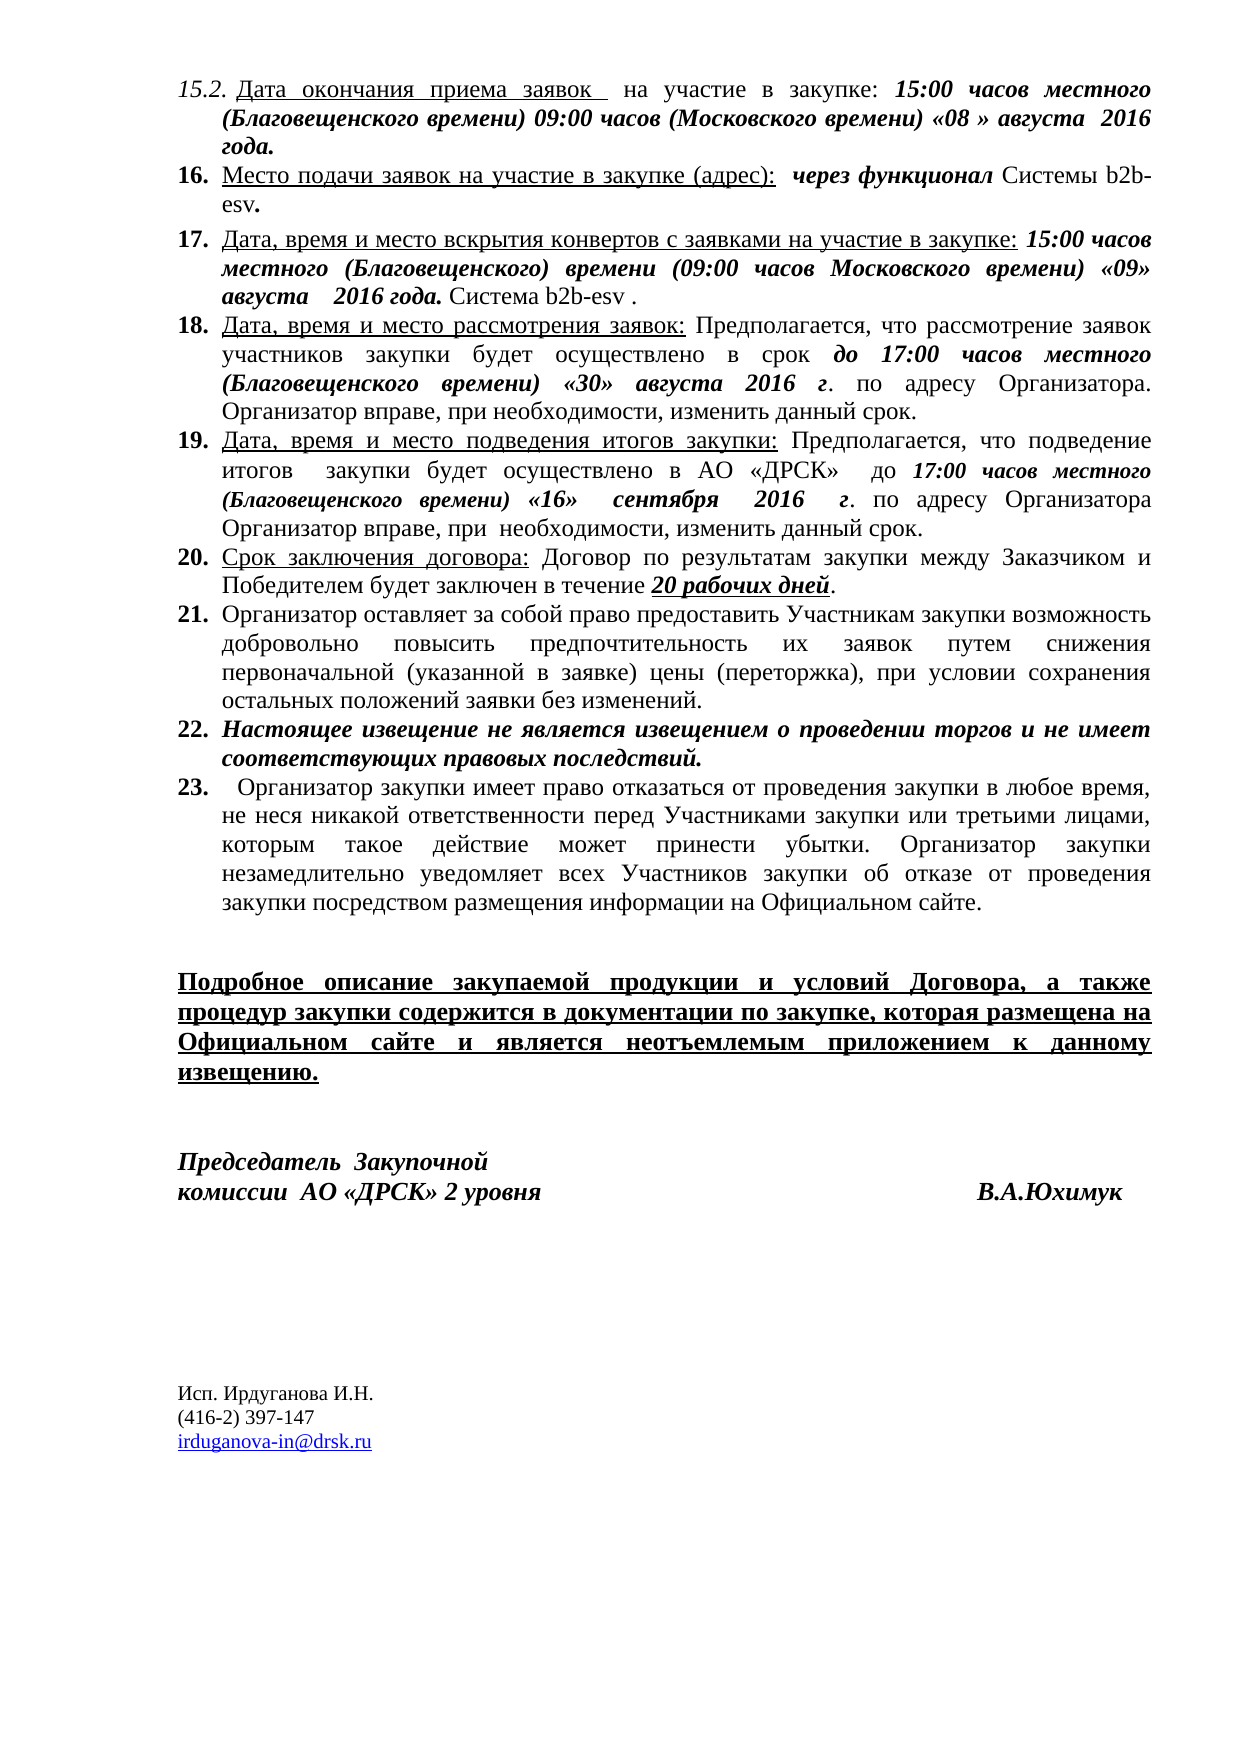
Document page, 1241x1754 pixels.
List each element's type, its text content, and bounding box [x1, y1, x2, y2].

list Дата, время и место рассмотрения заявок: Предполагается, что рассмотрение заявок участников закупки будет осуществлено в срок до 17:00 часов местного (Благовещенского времени) «30» августа 2016 г. по адресу Организатора. Организатор вправе, при необходимости, изменить данный срок. [177, 310, 1152, 425]
list Дата, время и место подведения итогов закупки: Предполагается, что подведение итогов закупки будет осуществлено в АО «ДРСК» до 17:00 часов местного (Благовещенского времени) «16» сентября 2016 г. по адресу Организатора Организатор вправе, при необходимости, изменить данный срок. [177, 425, 1152, 542]
list Дата, время и место вскрытия конвертов с заявками на участие в закупке: 15:00 часов местного (Благовещенского) времени (09:00 часов Московского времени) «09» августа 2016 года. Система b2b-esv . [177, 224, 1152, 310]
text Подробное описание закупаемой продукции и условий Договора, а также процедур закупки содержится в документации по закупке, которая размещена на Официальном сайте и является неотъемлемым приложением к данному извещению. [177, 966, 1152, 992]
list Дата окончания приема заявок на участие в закупке: 15:00 часов местного (Благовещенского времени) 09:00 часов (Московского времени) «08 » августа 2016 года. [177, 74, 1152, 160]
list Место подачи заявок на участие в закупке (адрес): через функционал Системы b2b-esv. [177, 160, 1152, 218]
text irduganova-in@drsk.ru [177, 1429, 1152, 1453]
text Председатель Закупочной [177, 1146, 1152, 1176]
text Исп. Ирдуганова И.Н. [177, 1381, 1152, 1405]
text Подробное описание закупаемой продукции и условий Договора, а также процедур закупки содержится в документации по закупке, которая размещена на Официальном сайте и является неотъемлемым приложением к данному извещению. [177, 993, 1152, 1022]
text Подробное описание закупаемой продукции и условий Договора, а также процедур закупки содержится в документации по закупке, которая размещена на Официальном сайте и является неотъемлемым приложением к данному извещению. [177, 1053, 1152, 1086]
text Подробное описание закупаемой продукции и условий Договора, а также процедур закупки содержится в документации по закупке, которая размещена на Официальном сайте и является неотъемлемым приложением к данному извещению. [177, 1023, 1152, 1052]
list Срок заключения договора: Договор по результатам закупки между Заказчиком и Победителем будет заключен в течение 20 рабочих дней. [177, 542, 1152, 599]
text комиссии АО «ДРСК» 2 уровня В.А.Юхимук [177, 1176, 1152, 1206]
list Настоящее извещение не является извещением о проведении торгов и не имеет соответствующих правовых последствий. [177, 714, 1152, 772]
list Организатор оставляет за собой право предоставить Участникам закупки возможность добровольно повысить предпочтительность их заявок путем снижения первоначальной (указанной в заявке) цены (переторжка), при условии сохранения остальных положений заявки без изменений. [177, 599, 1152, 714]
text (416-2) 397-147 [177, 1405, 1152, 1429]
list Организатор закупки имеет право отказаться от проведения закупки в любое время, не неся никакой ответственности перед Участниками закупки или третьими лицами, которым такое действие может принести убытки. Организатор закупки незамедлительно уведомляет всех Участников закупки об отказе от проведения закупки посредством размещения информации на Официальном сайте. [177, 772, 1152, 916]
